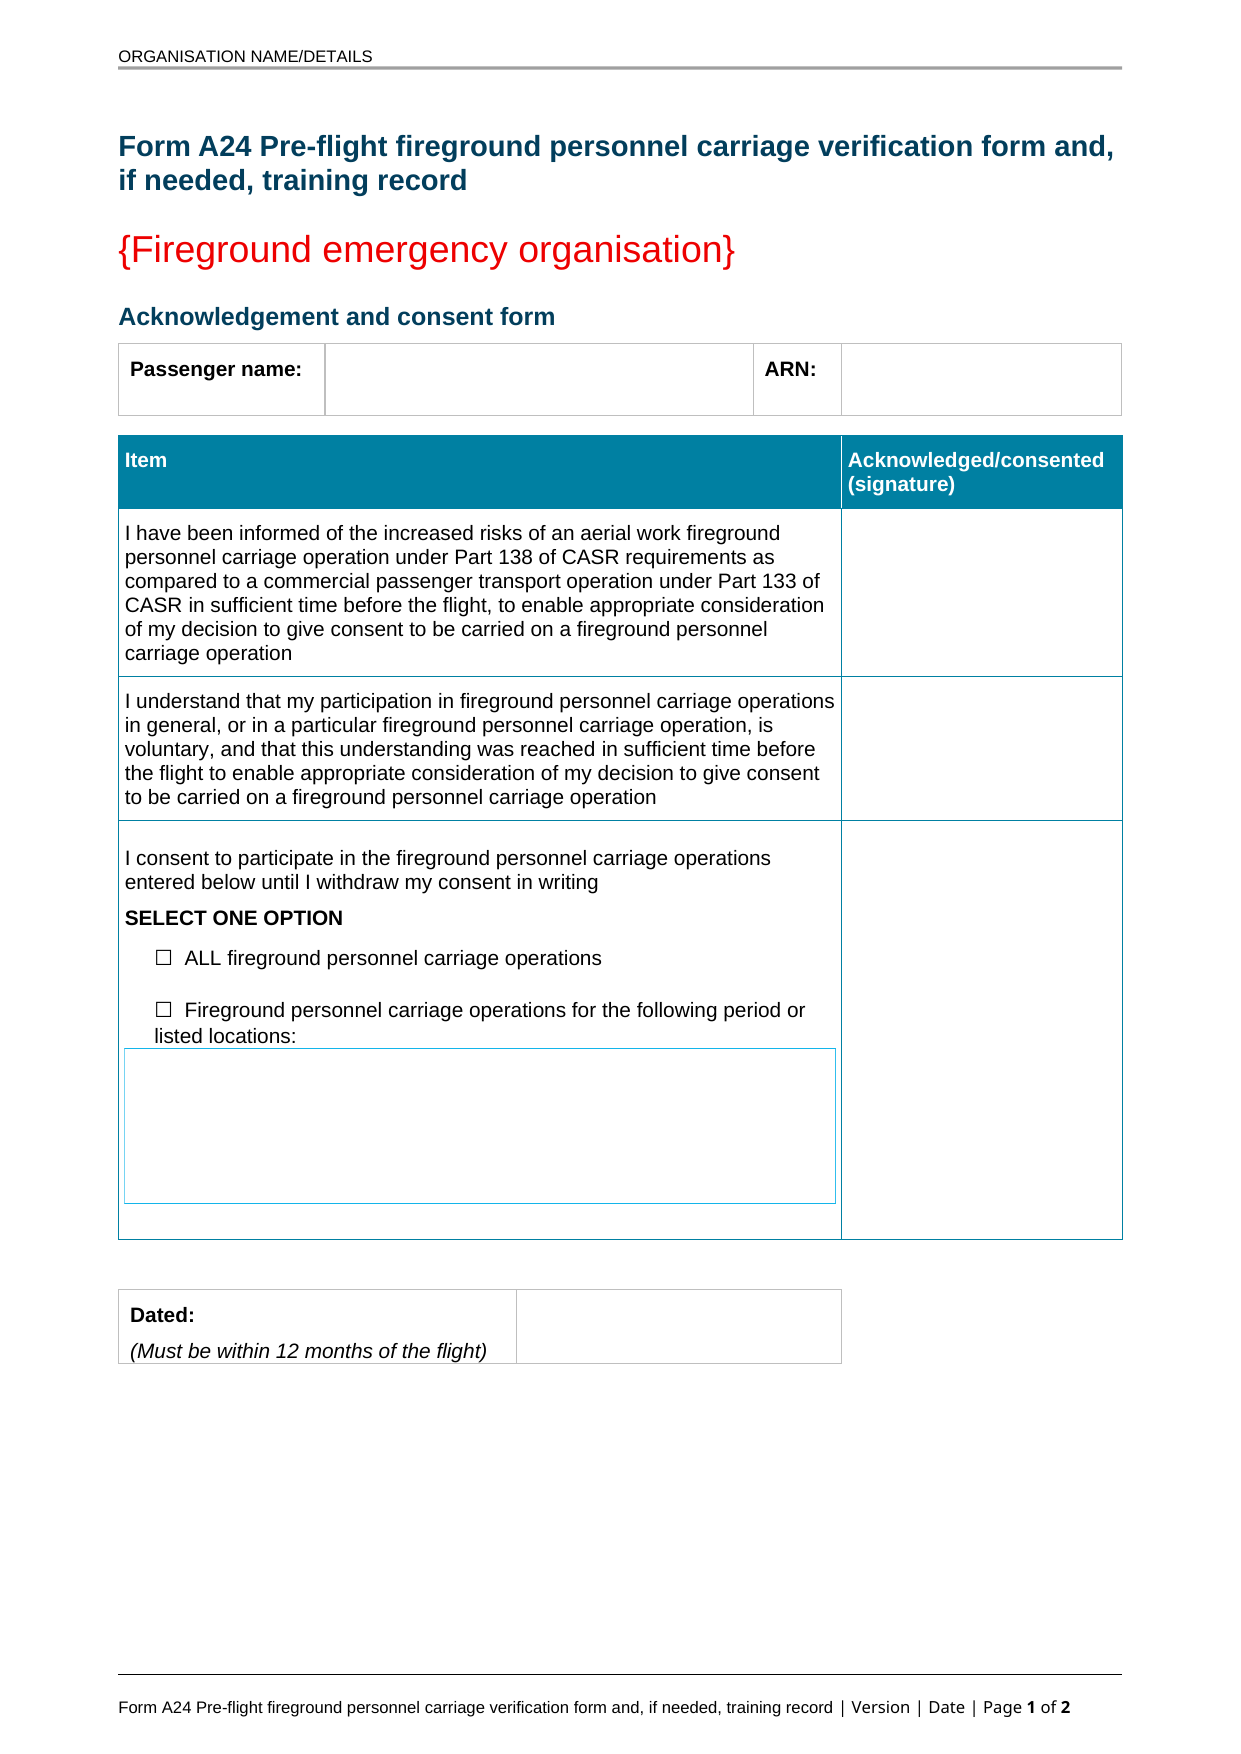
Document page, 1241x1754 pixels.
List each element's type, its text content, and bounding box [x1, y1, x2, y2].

table_header [517, 1290, 841, 1363]
subtitle {Fireground emergency organisation} [118, 228, 1122, 271]
table_header [842, 344, 1121, 415]
table_header Dated: (Must be within 12 months of the flight) [119, 1290, 516, 1363]
table_header Acknowledged/consented (signature) [842, 436, 1122, 508]
table_cell I understand that my participation in fireground personnel carriage operations in general, or in a particular fireground personnel carriage operation, is voluntary, and that this understanding was reached in sufficient time before the flight to enable appropriate consideration of my decision to give consent to be carried on a fireground personnel carriage operation [119, 677, 841, 820]
table_cell [842, 821, 1122, 1239]
subtitle Acknowledgement and consent form [118, 302, 1122, 331]
table_header [326, 344, 753, 415]
table_header ARN: [754, 344, 841, 415]
table_cell [842, 677, 1122, 820]
table_cell I consent to participate in the fireground personnel carriage operations entered below until I withdraw my consent in writing SELECT ONE OPTION ALL fireground personnel carriage operations Fireground personnel carriage operations for the following period or listed locations: [119, 821, 841, 1239]
table_header Item [119, 436, 841, 508]
table_header Passenger name: [119, 344, 324, 415]
table_cell I have been informed of the increased risks of an aerial work fireground personnel carriage operation under Part 138 of CASR requirements as compared to a commercial passenger transport operation under Part 133 of CASR in sufficient time before the flight, to enable appropriate consideration of my decision to give consent to be carried on a fireground personnel carriage operation [119, 509, 841, 676]
table_cell [842, 509, 1122, 676]
